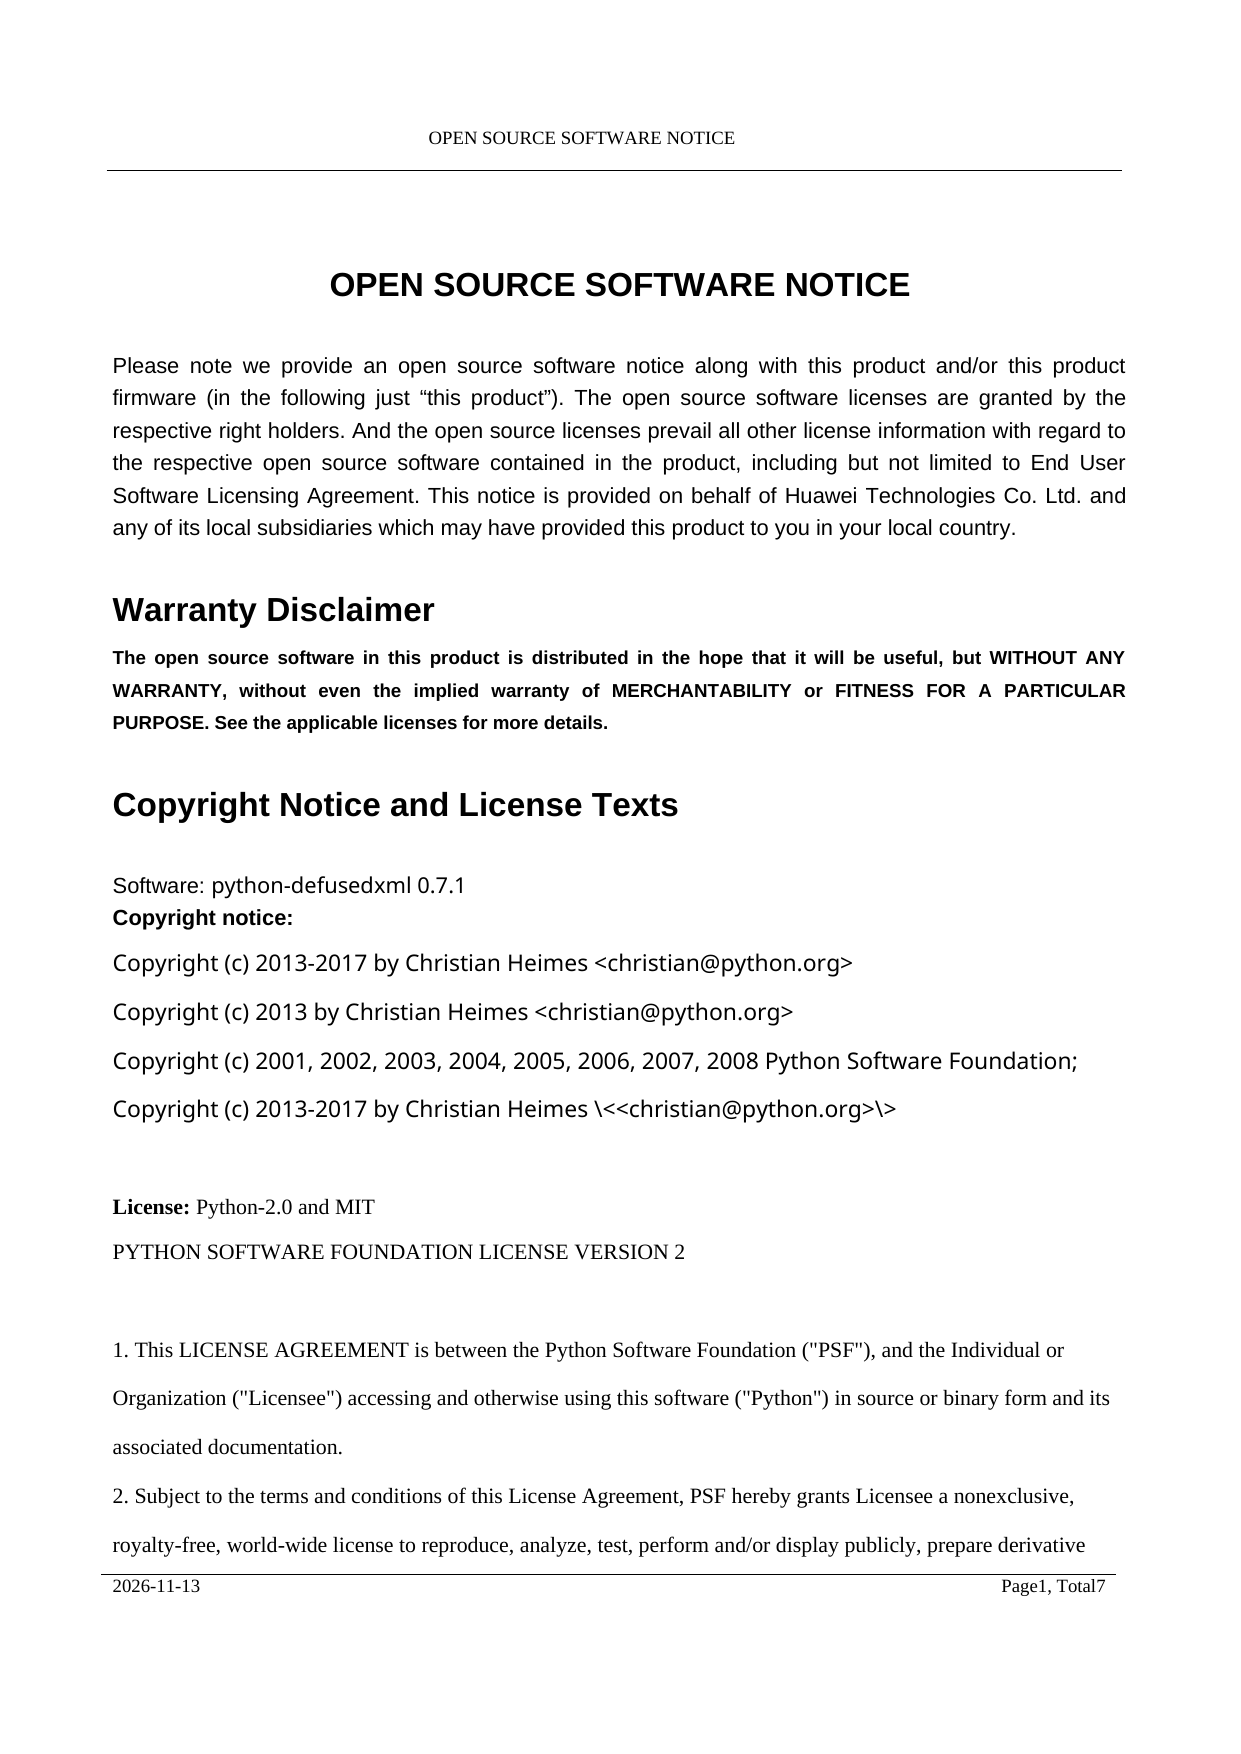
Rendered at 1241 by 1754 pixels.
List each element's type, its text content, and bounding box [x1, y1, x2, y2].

text Please note we provide an open source software notice along with this product and/or this product firmware (in the following just “this product”). The open source software licenses are granted by the respective right holders. And the open source licenses prevail all other license information with regard to the respective open source software contained in the product, including but not limited to End User Software Licensing Agreement. This notice is provided on behalf of Huawei Technologies Co. Ltd. and any of its local subsidiaries which may have provided this product to you in your local country. [112, 349, 1128, 544]
text Copyright Notice and License Texts [112, 771, 1128, 836]
text Warranty Disclaimer [112, 576, 1128, 641]
text The open source software in this product is distributed in the hope that it will be useful, but WITHOUT ANY WARRANTY, without even the implied warranty of MERCHANTABILITY or FITNESS FOR A PARTICULAR PURPOSE. See the applicable licenses for more details. [112, 641, 1128, 739]
text OPEN SOURCE SOFTWARE NOTICE [112, 251, 1128, 316]
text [112, 1235, 1128, 1560]
text Copyright notice: [112, 901, 1128, 934]
text License: Python-2.0 and MIT [112, 1190, 1128, 1223]
text Copyright (c) 2013-2017 by Christian Heimes <christian@python.org> Copyright (c) 2013 by Christian Heimes <christian@python.org> Copyright (c) 2001, 2002, 2003, 2004, 2005, 2006, 2007, 2008 Python Software Foundation; Copyright (c) 2013-2017 by Christian Heimes \<<christian@python.org>\> [112, 947, 1128, 1174]
text Software: python-defusedxml 0.7.1 [112, 869, 1128, 901]
